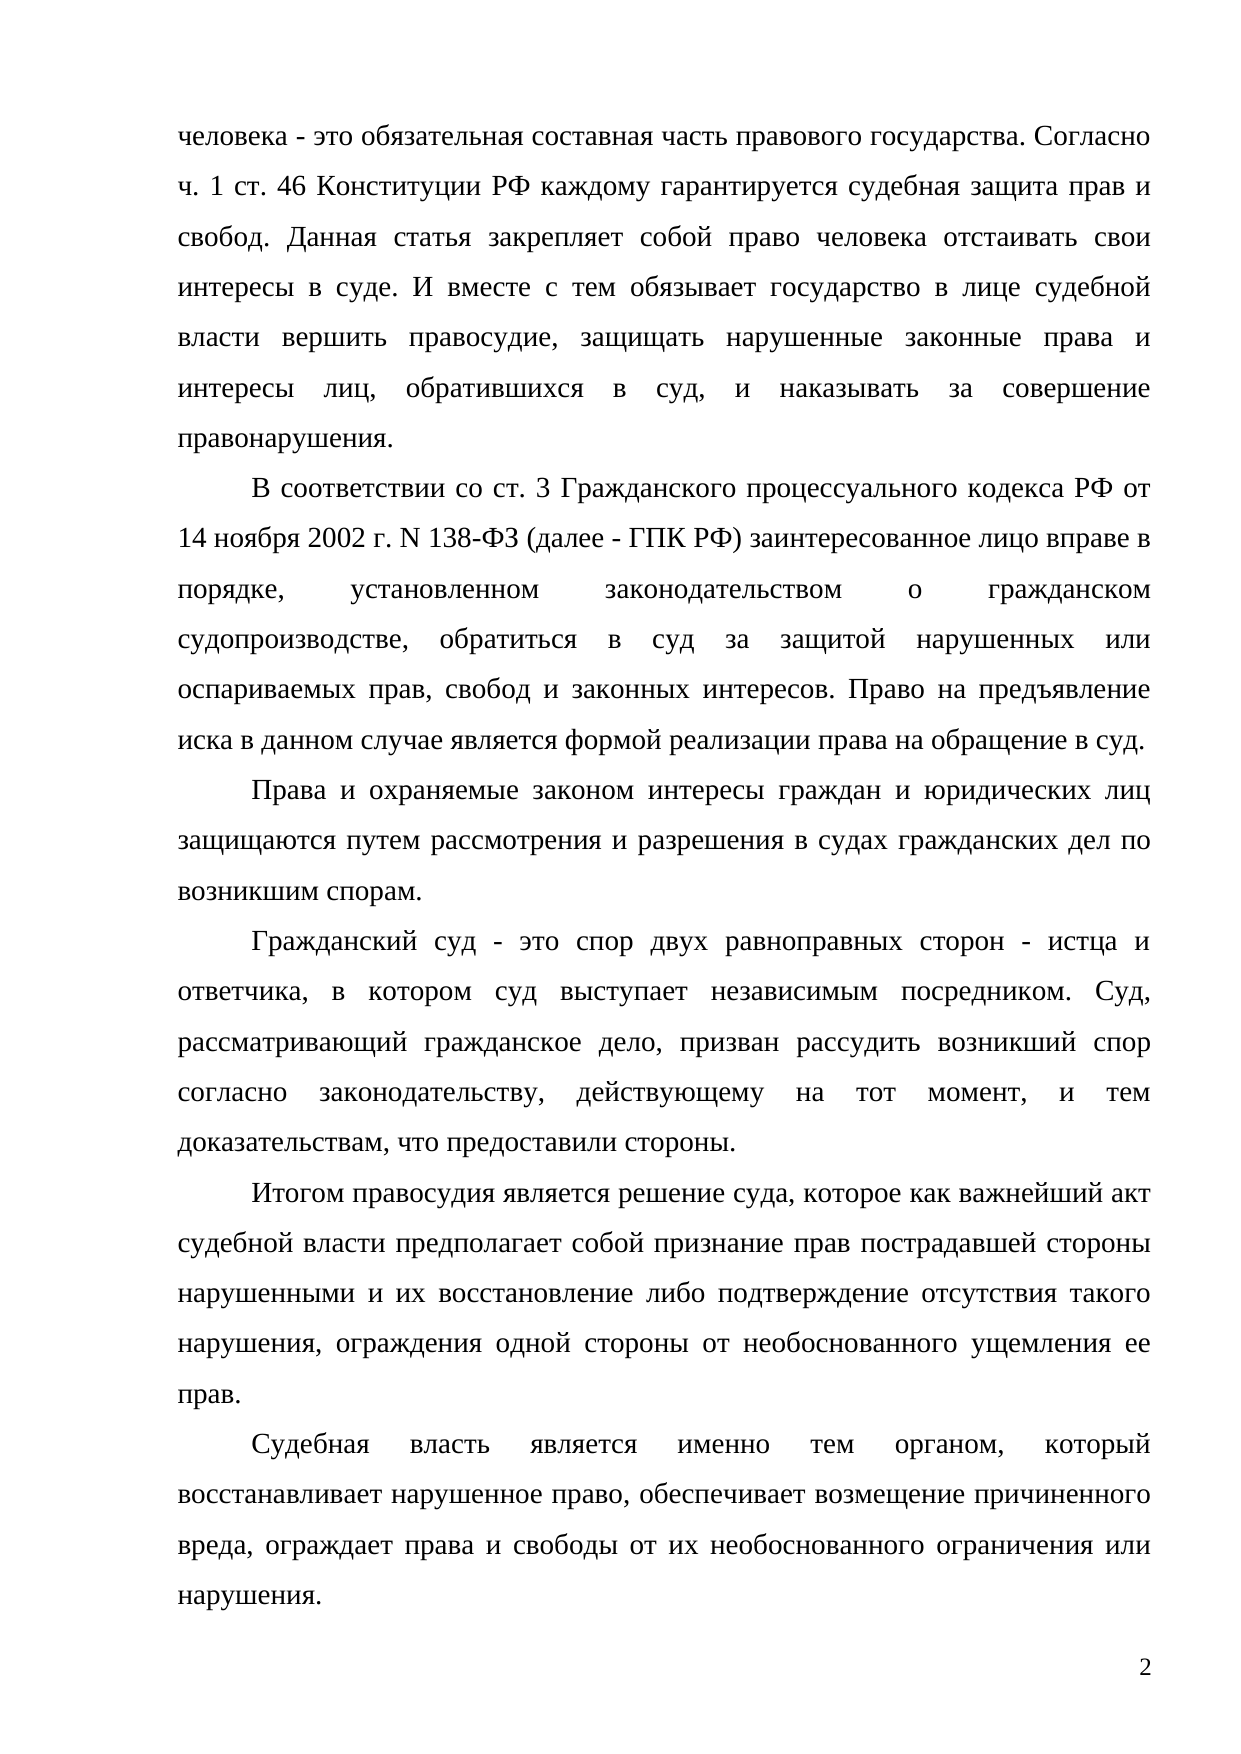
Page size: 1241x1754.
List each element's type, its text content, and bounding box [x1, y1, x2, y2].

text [177, 118, 1152, 453]
text Гражданский суд - это спор двух равноправных сторон - истца и ответчика, в котором суд выступает независимым посредником. Суд, рассматривающий гражданское дело, призван рассудить возникший спор согласно законодательству, действующему на тот момент, и тем доказательствам, что предоставили стороны. [177, 923, 1152, 1158]
text Судебная власть является именно тем органом, который восстанавливает нарушенное право, обеспечивает возмещение причиненного вреда, ограждает права и свободы от их необоснованного ограничения или нарушения. [177, 1426, 1152, 1611]
text Итогом правосудия является решение суда, которое как важнейший акт судебной власти предполагает собой признание прав пострадавшей стороны нарушенными и их восстановление либо подтверждение отсутствия такого нарушения, ограждения одной стороны от необоснованного ущемления ее прав. [177, 1175, 1152, 1409]
text Права и охраняемые законом интересы граждан и юридических лиц защищаются путем рассмотрения и разрешения в судах гражданских дел по возникшим спорам. [177, 772, 1152, 906]
text В соответствии со ст. 3 Гражданского процессуального кодекса РФ от 14 ноября 2002 г. N 138-ФЗ (далее - ГПК РФ) заинтересованное лицо вправе в порядке, установленном законодательством о гражданском судопроизводстве, обратиться в суд за защитой нарушенных или оспариваемых прав, свобод и законных интересов. Право на предъявление иска в данном случае является формой реализации права на обращение в суд. [177, 470, 1152, 755]
